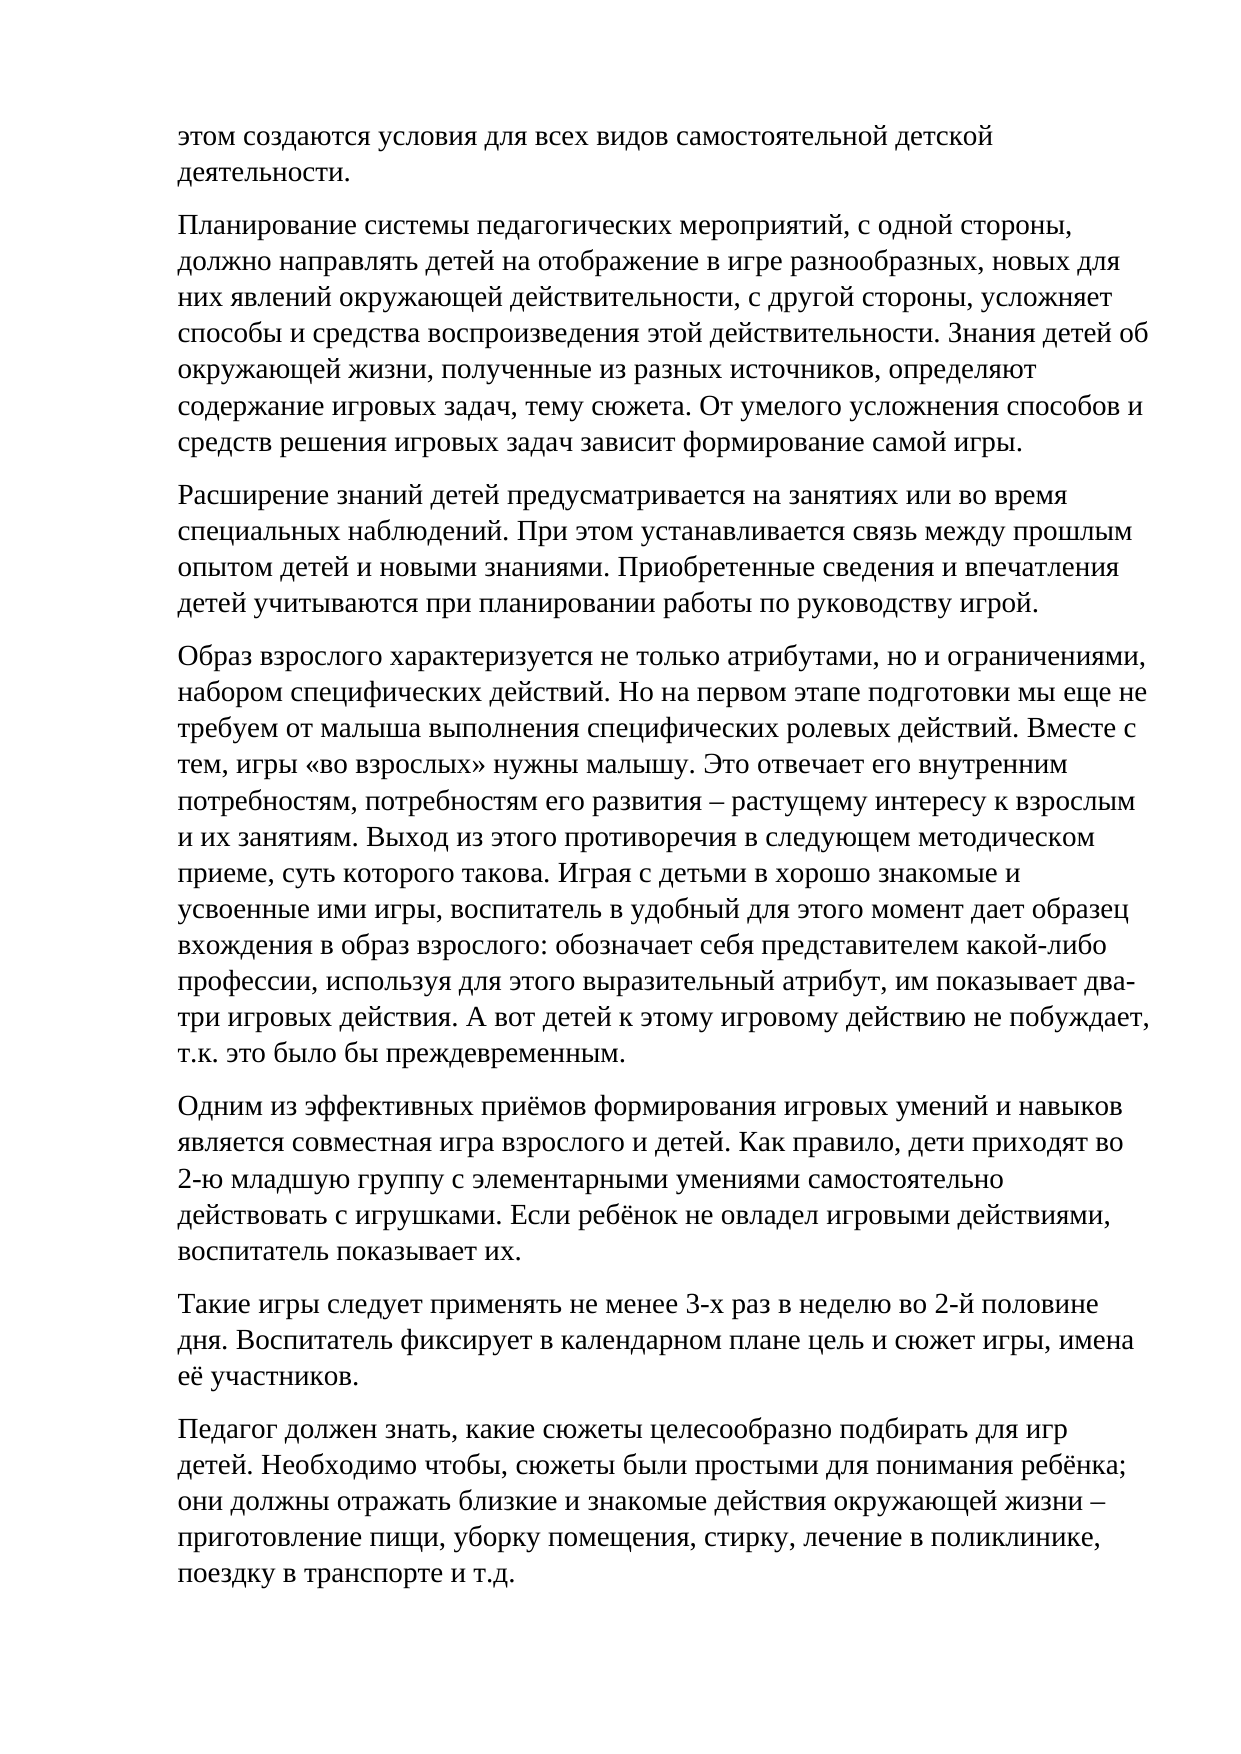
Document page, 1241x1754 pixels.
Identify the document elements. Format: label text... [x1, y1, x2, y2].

text Планирование системы педагогических мероприятий, с одной стороны, должно направлять детей на отображение в игре разнообразных, новых для них явлений окружающей действительности, с другой стороны, усложняет способы и средства воспроизведения этой действительности. Знания детей об окружающей жизни, полученные из разных источников, определяют содержание игровых задач, тему сюжета. От умелого усложнения способов и средств решения игровых задач зависит формирование самой игры. [177, 207, 1152, 457]
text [177, 118, 1152, 188]
text Педагог должен знать, какие сюжеты целесообразно подбирать для игр детей. Необходимо чтобы, сюжеты были простыми для понимания ребёнка; они должны отражать близкие и знакомые действия окружающей жизни – приготовление пищи, уборку помещения, стирку, лечение в поликлинике, поездку в транспорте и т.д. [177, 1411, 1152, 1589]
text Образ взрослого характеризуется не только атрибутами, но и ограничениями, набором специфических действий. Но на первом этапе подготовки мы еще не требуем от малыша выполнения специфических ролевых действий. Вместе с тем, игры «во взрослых» нужны малышу. Это отвечает его внутренним потребностям, потребностям его развития – растущему интересу к взрослым и их занятиям. Выход из этого противоречия в следующем методическом приеме, суть которого такова. Играя с детьми в хорошо знакомые и усвоенные ими игры, воспитатель в удобный для этого момент дает образец вхождения в образ взрослого: обозначает себя представителем какой-либо профессии, используя для этого выразительный атрибут, им показывает два-три игровых действия. А вот детей к этому игровому действию не побуждает, т.к. это было бы преждевременным. [177, 638, 1152, 1069]
text Такие игры следует применять не менее 3-х раз в неделю во 2-й половине дня. Воспитатель фиксирует в календарном плане цель и сюжет игры, имена её участников. [177, 1286, 1152, 1392]
text Одним из эффективных приёмов формирования игровых умений и навыков является совместная игра взрослого и детей. Как правило, дети приходят во 2-ю младшую группу с элементарными умениями самостоятельно действовать с игрушками. Если ребёнок не овладел игровыми действиями, воспитатель показывает их. [177, 1088, 1152, 1267]
text Расширение знаний детей предусматривается на занятиях или во время специальных наблюдений. При этом устанавливается связь между прошлым опытом детей и новыми знаниями. Приобретенные сведения и впечатления детей учитываются при планировании работы по руководству игрой. [177, 477, 1152, 619]
